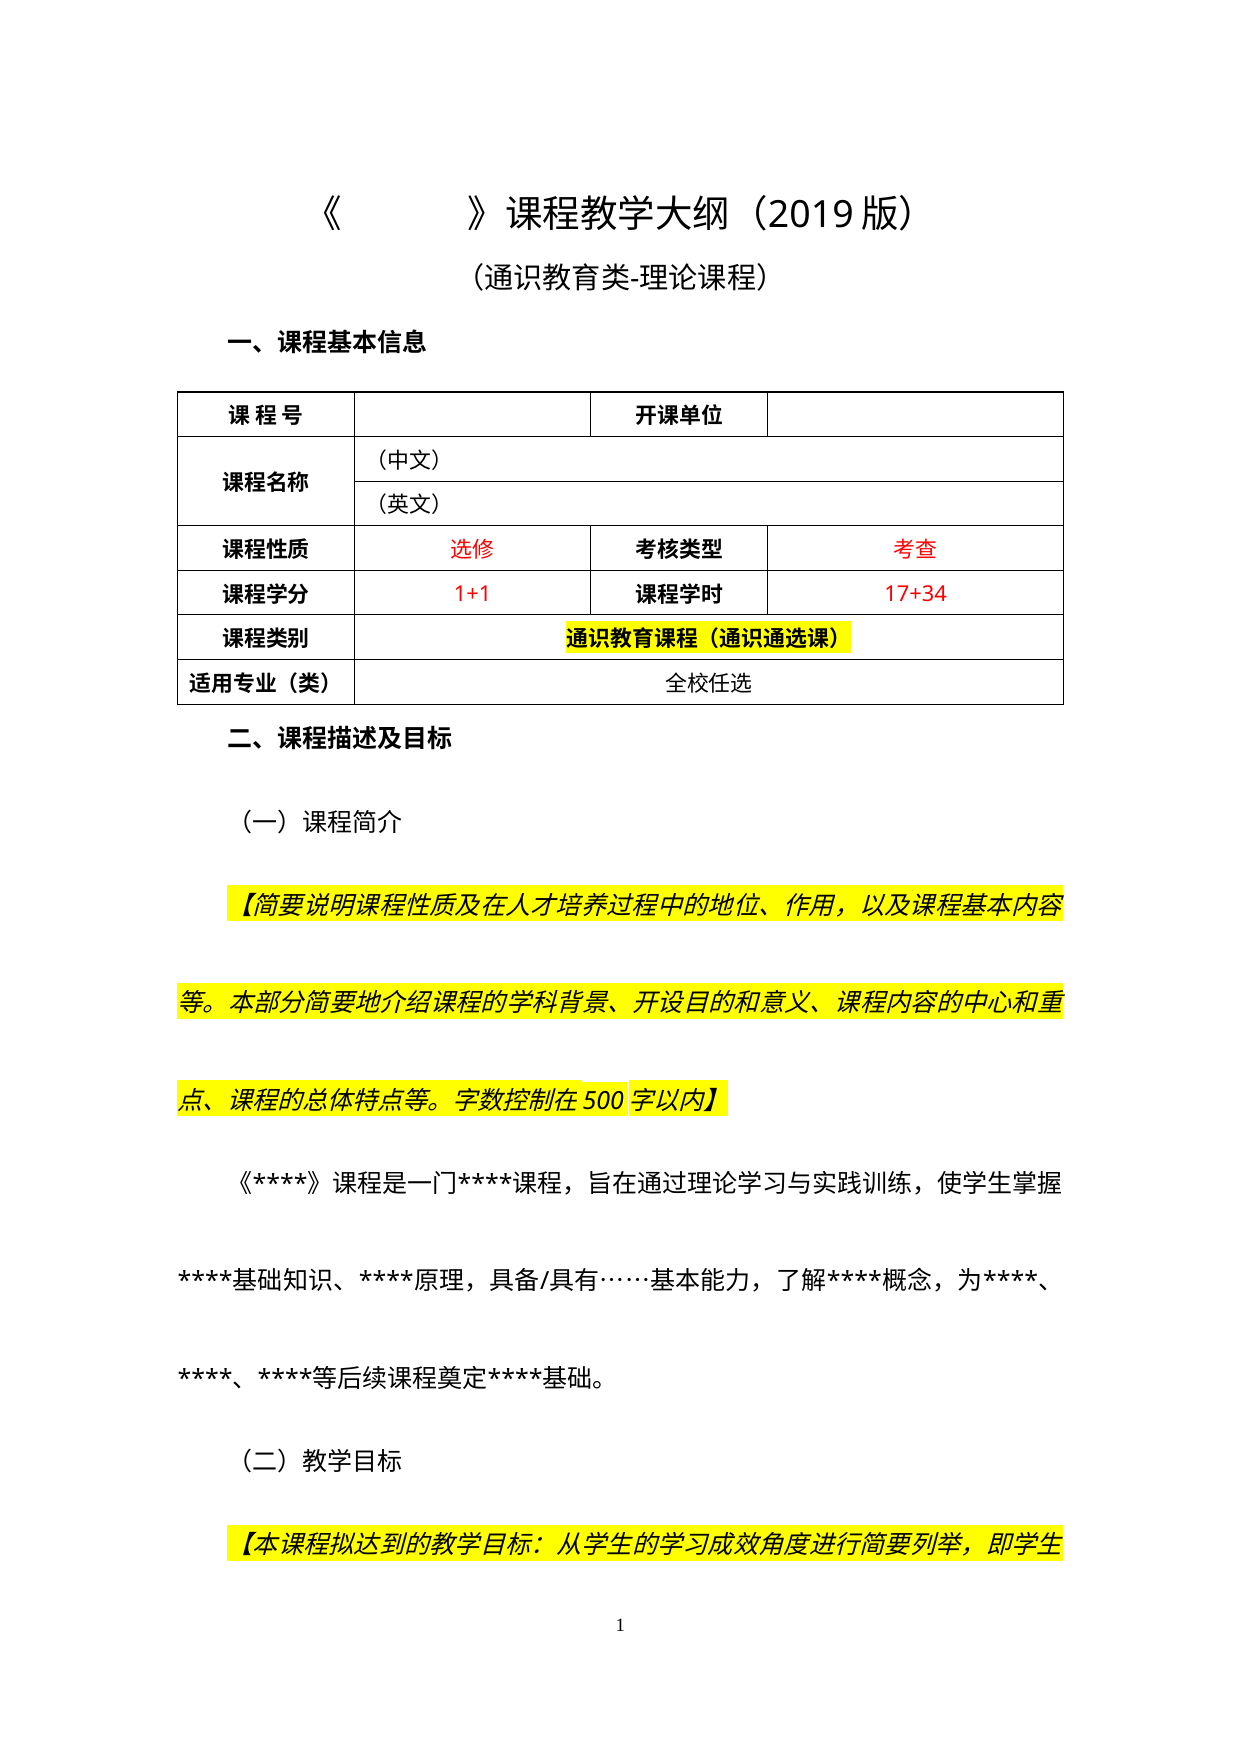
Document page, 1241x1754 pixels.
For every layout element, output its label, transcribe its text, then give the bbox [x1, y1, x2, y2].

table_cell 课程名称 [178, 437, 354, 525]
table_cell 课程性质 [178, 526, 354, 570]
text 【简要说明课程性质及在人才培养过程中的地位、作用，以及课程基本内容等。本部分简要地介绍课程的学科背景、开设目的和意义、课程内容的中心和重点、课程的总体特点等。字数控制在500字以内】 [177, 1019, 1063, 1131]
table_cell 全校任选 [355, 660, 1063, 703]
text 【简要说明课程性质及在人才培养过程中的地位、作用，以及课程基本内容等。本部分简要地介绍课程的学科背景、开设目的和意义、课程内容的中心和重点、课程的总体特点等。字数控制在500字以内】 [177, 871, 1063, 983]
table_cell 课程学分 [178, 571, 354, 614]
table_cell （英文） [355, 482, 1063, 525]
table_cell 适用专业（类） [178, 660, 354, 703]
table_cell （中文） [355, 437, 1063, 481]
table_cell 1+1 [355, 571, 590, 614]
text 一、课程基本信息 [177, 308, 1063, 373]
text 《 》课程教学大纲（2019版） [177, 178, 1063, 243]
table_cell 课程类别 [178, 615, 354, 659]
table_cell 考核类型 [591, 526, 767, 570]
text （通识教育类-理论课程） [177, 243, 1063, 308]
table_cell 17+34 [768, 571, 1063, 614]
table_header [355, 393, 590, 436]
table_header 开课单位 [591, 393, 767, 436]
table_cell 通识教育课程（通识通选课） [355, 615, 1063, 659]
table_header [768, 393, 1063, 436]
text （二）教学目标 [177, 1427, 1063, 1492]
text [177, 1510, 1063, 1575]
table_cell 考查 [768, 526, 1063, 570]
text 《****》课程是一门****课程，旨在通过理论学习与实践训练，使学生掌握****基础知识、****原理，具备/具有……基本能力，了解****概念，为****、****、****等后续课程奠定****基础。 [177, 1149, 1063, 1409]
text （一）课程简介 [177, 788, 1063, 853]
table_cell 选修 [355, 526, 590, 570]
table_cell 课程学时 [591, 571, 767, 614]
text 二、课程描述及目标 [177, 705, 1063, 769]
table_header 课 程 号 [178, 393, 354, 436]
